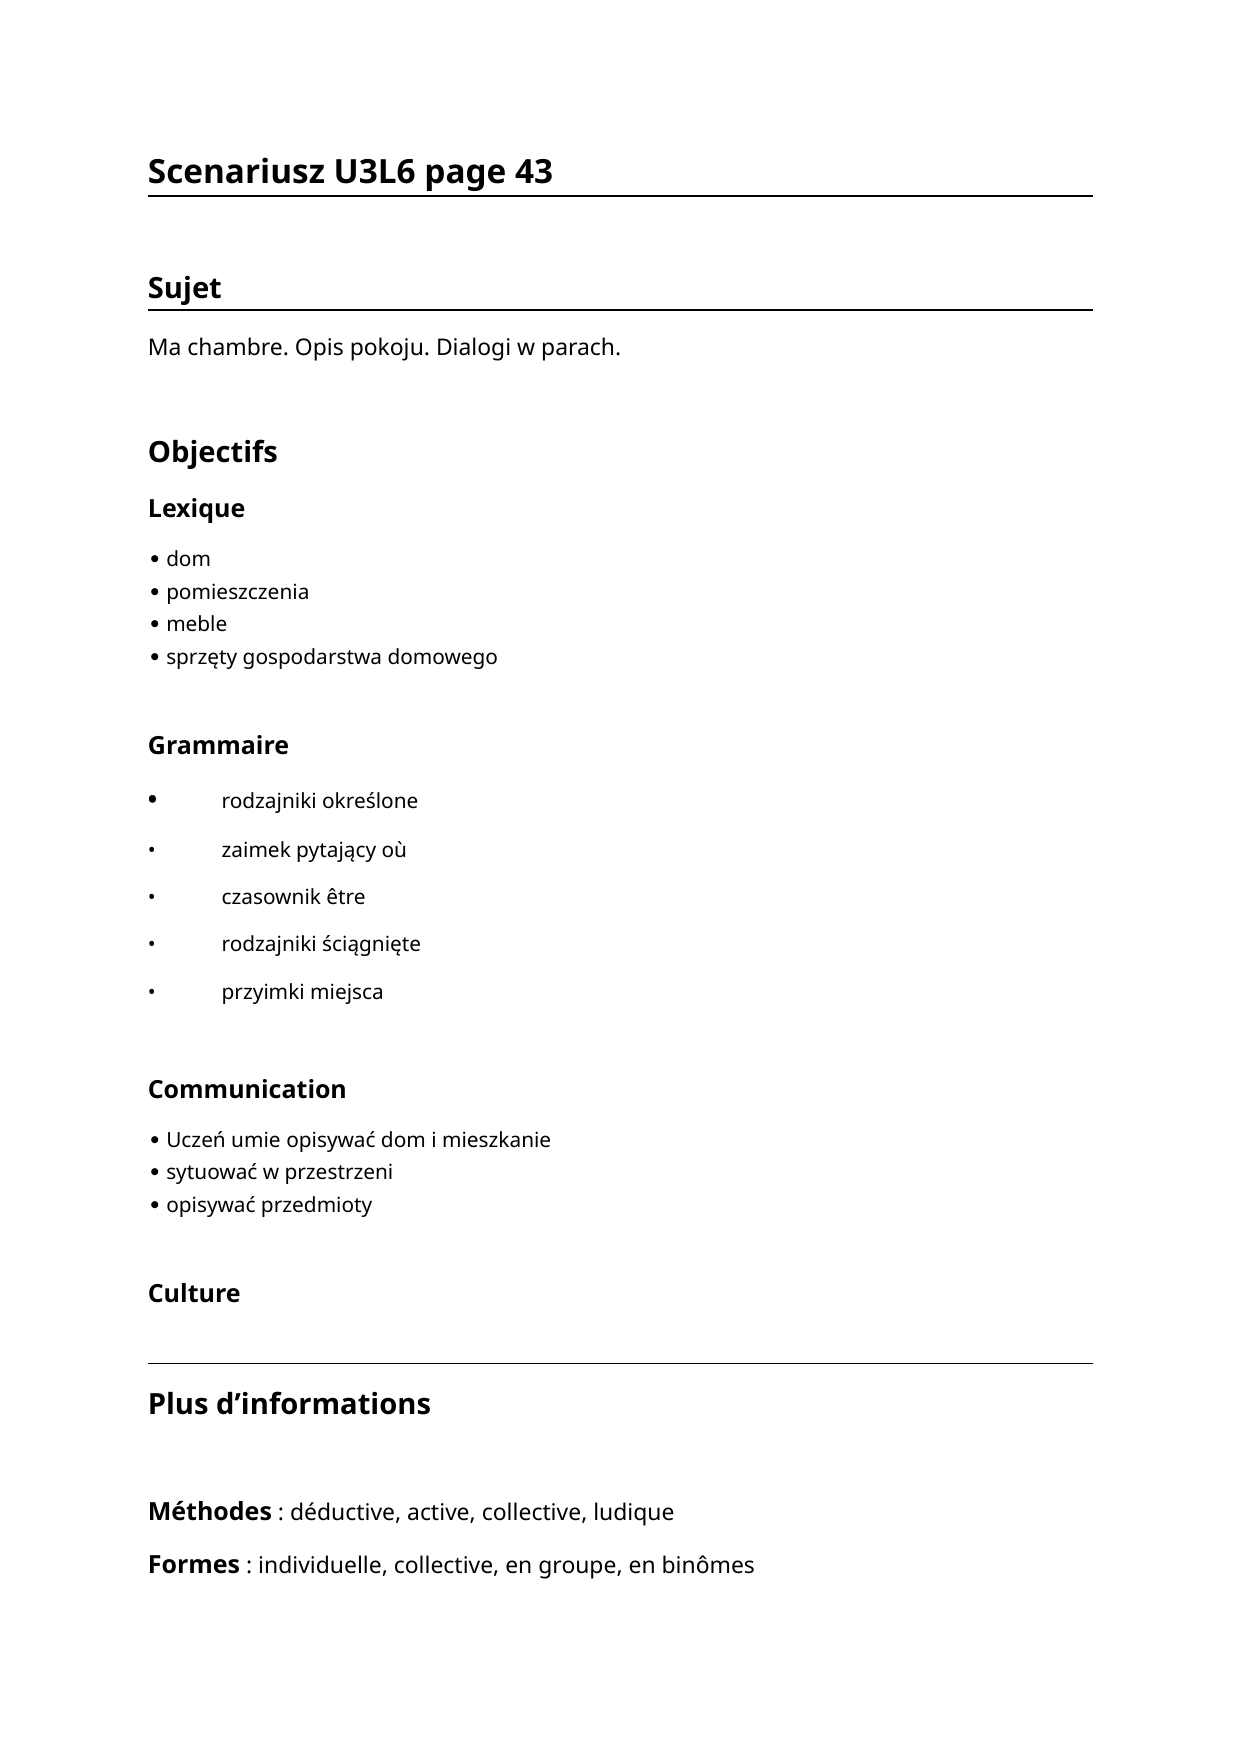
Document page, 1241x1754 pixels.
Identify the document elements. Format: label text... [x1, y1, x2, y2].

text Communication [148, 1071, 1093, 1105]
text Sujet [148, 267, 1093, 309]
text Culture [148, 1276, 1093, 1310]
text Méthodes : déductive, active, collective, ludique [148, 1493, 1093, 1527]
text • zaimek pytający où [148, 835, 1093, 863]
text • czasownik être [148, 882, 1093, 911]
text Objectifs [148, 431, 1093, 471]
text • rodzajniki ściągnięte [148, 929, 1093, 958]
list sytuować w przestrzeni [151, 1157, 1093, 1186]
text • przyimki miejsca [148, 977, 1093, 1005]
list meble [151, 609, 1093, 638]
list pomieszczenia [151, 577, 1093, 605]
text Formes : individuelle, collective, en groupe, en binômes [148, 1547, 1093, 1581]
text Scenariusz U3L6 page 43 [148, 148, 1093, 195]
text • rodzajniki określone [148, 781, 1093, 816]
text Grammaire [148, 728, 1093, 762]
list Uczeń umie opisywać dom i mieszkanie [151, 1125, 1093, 1153]
list dom [151, 544, 1093, 573]
list sprzęty gospodarstwa domowego [151, 642, 1093, 670]
list opisywać przedmioty [151, 1190, 1093, 1218]
text Lexique [148, 491, 1093, 525]
text Plus d’informations [148, 1383, 1093, 1423]
text Ma chambre. Opis pokoju. Dialogi w parach. [148, 330, 1093, 362]
